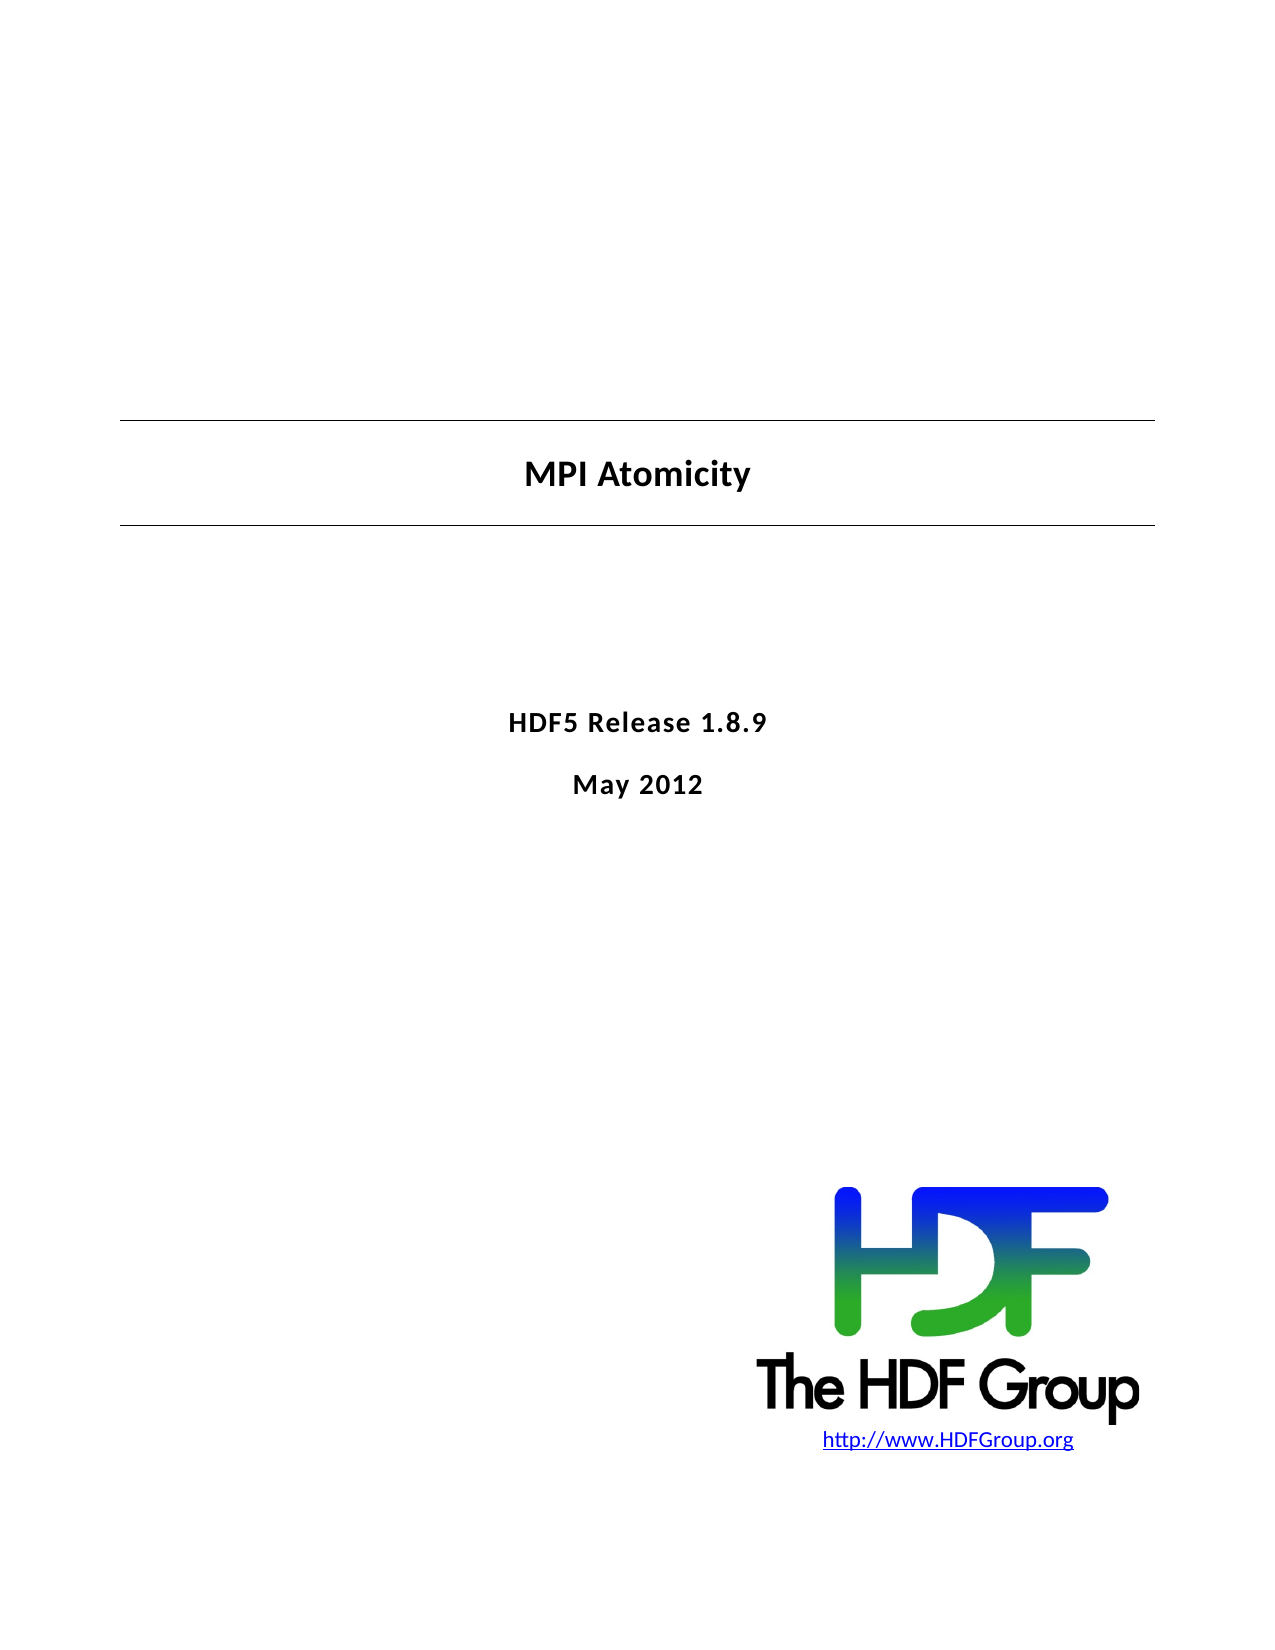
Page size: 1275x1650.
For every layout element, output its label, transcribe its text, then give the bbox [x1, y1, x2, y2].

picture [756, 1187, 1140, 1425]
subtitle HDF5 Release 1.8.9 [120, 704, 1155, 740]
subtitle May 2012 [120, 766, 1155, 802]
title MPI Atomicity [120, 421, 1155, 525]
